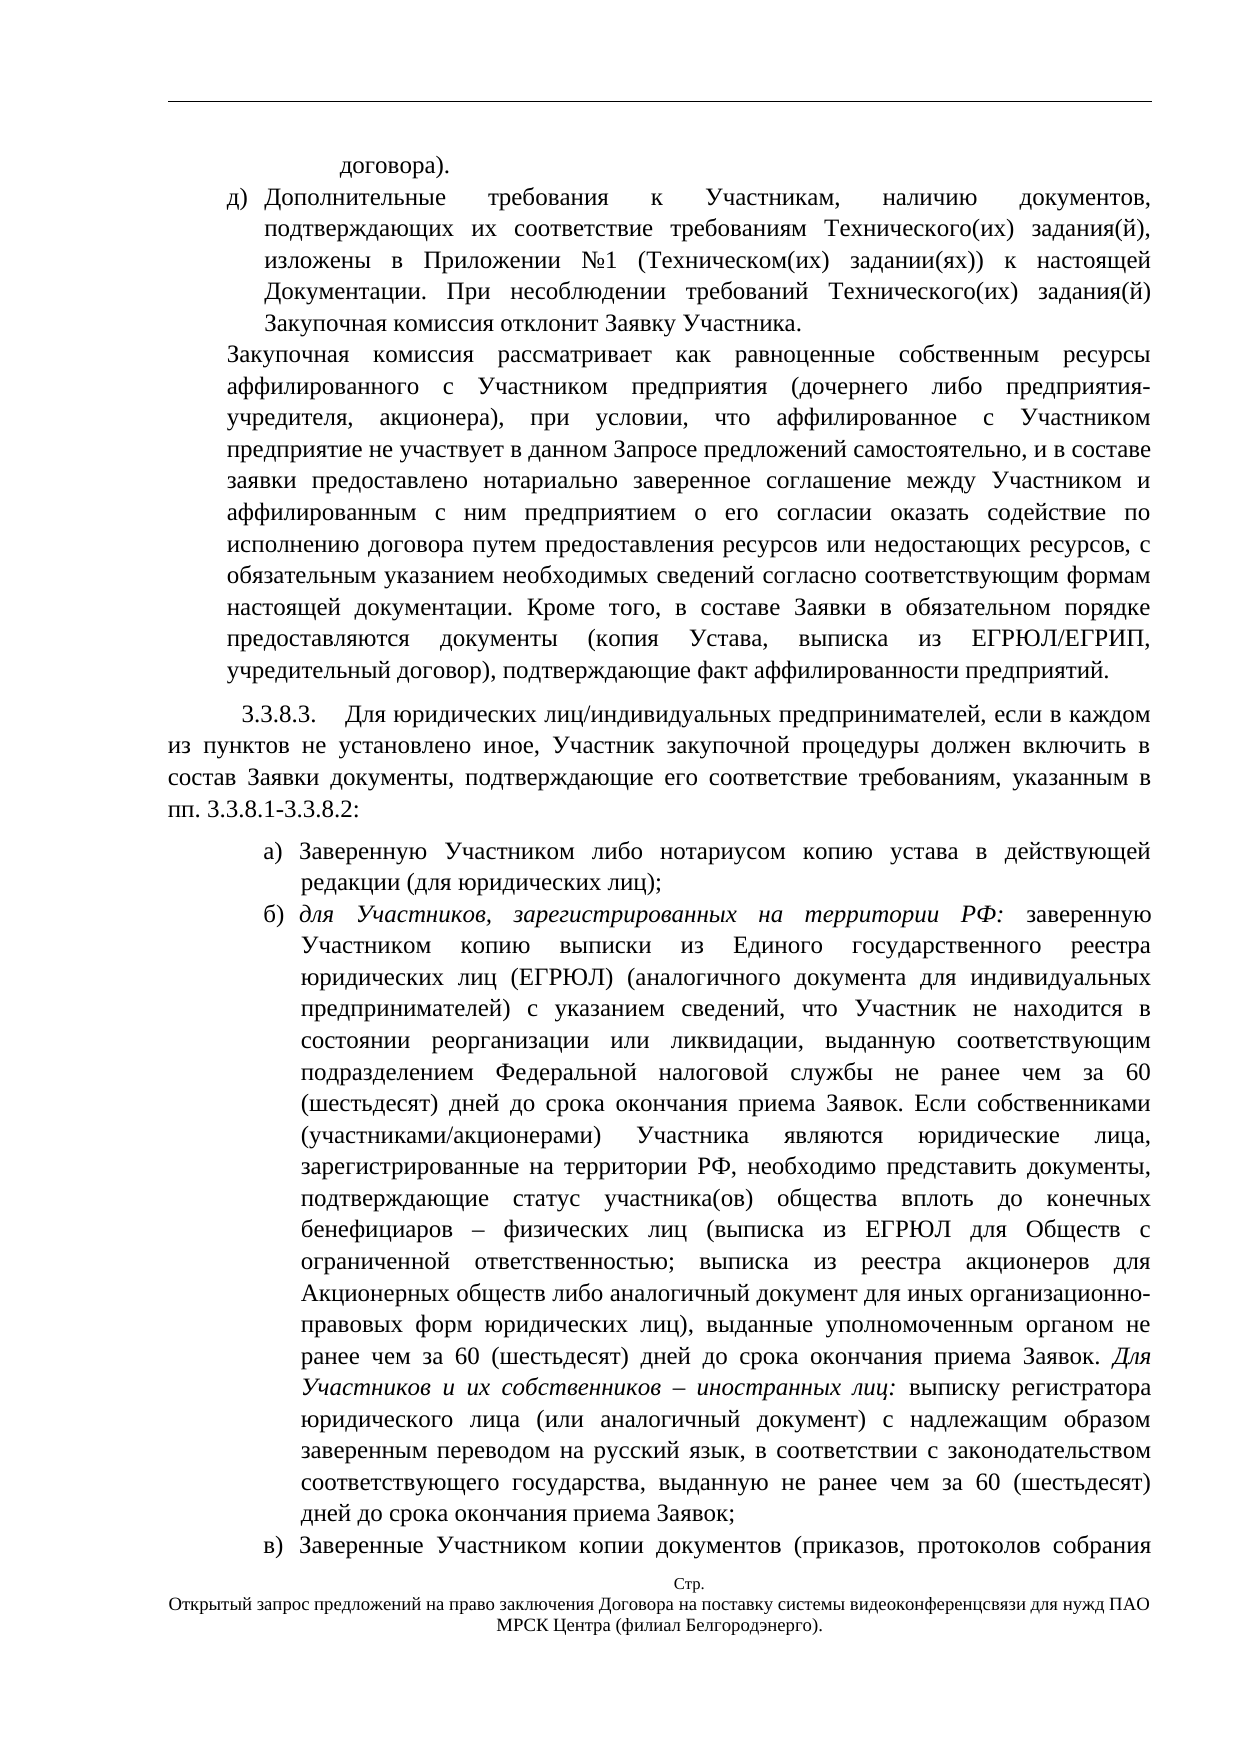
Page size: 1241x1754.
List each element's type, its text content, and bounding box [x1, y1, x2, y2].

text Закупочная комиссия рассматривает как равноценные собственным ресурсы аффилированного с Участником предприятия (дочернего либо предприятия-учредителя, акционера), при условии, что аффилированное с Участником предприятие не участвует в данном Запросе предложений самостоятельно, и в составе заявки предоставлено нотариально заверенное соглашение между Участником и аффилированным с ним предприятием о его согласии оказать содействие по исполнению договора путем предоставления ресурсов или недостающих ресурсов, с обязательным указанием необходимых сведений согласно соответствующим формам настоящей документации. Кроме того, в составе Заявки в обязательном порядке предоставляются документы (копия Устава, выписка из ЕГРЮЛ/ЕГРИП, учредительный договор), подтверждающие факт аффилированности предприятий. [227, 339, 1152, 684]
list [282, 150, 1152, 179]
list Дополнительные требования к Участникам, наличию документов, подтверждающих их соответствие требованиям Технического(их) задания(й), изложены в Приложении №1 (Техническом(их) задании(ях)) к настоящей Документации. При несоблюдении требований Технического(их) задания(й) Закупочная комиссия отклонит Заявку Участника. [227, 182, 1152, 337]
list Заверенную Участником либо нотариусом копию устава в действующей редакции (для юридических лиц); [263, 836, 1152, 896]
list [263, 1530, 1152, 1559]
list для Участников, зарегистрированных на территории РФ: заверенную Участником копию выписки из Единого государственного реестра юридических лиц (ЕГРЮЛ) (аналогичного документа для индивидуальных предпринимателей) с указанием сведений, что Участник не находится в состоянии реорганизации или ликвидации, выданную соответствующим подразделением Федеральной налоговой службы не ранее чем за 60 (шестьдесят) дней до срока окончания приема Заявок. Если собственниками (участниками/акционерами) Участника являются юридические лица, зарегистрированные на территории РФ, необходимо представить документы, подтверждающие статус участника(ов) общества вплоть до конечных бенефициаров – физических лиц (выписка из ЕГРЮЛ для Обществ с ограниченной ответственностью; выписка из реестра акционеров для Акционерных обществ либо аналогичный документ для иных организационно-правовых форм юридических лиц), выданные уполномоченным органом не ранее чем за 60 (шестьдесят) дней до срока окончания приема Заявок. Для Участников и их собственников – иностранных лиц: выписку регистратора юридического лица (или аналогичный документ) с надлежащим образом заверенным переводом на русский язык, в соответствии с законодательством соответствующего государства, выданную не ранее чем за 60 (шестьдесят) дней до срока окончания приема Заявок; [263, 899, 1152, 1527]
